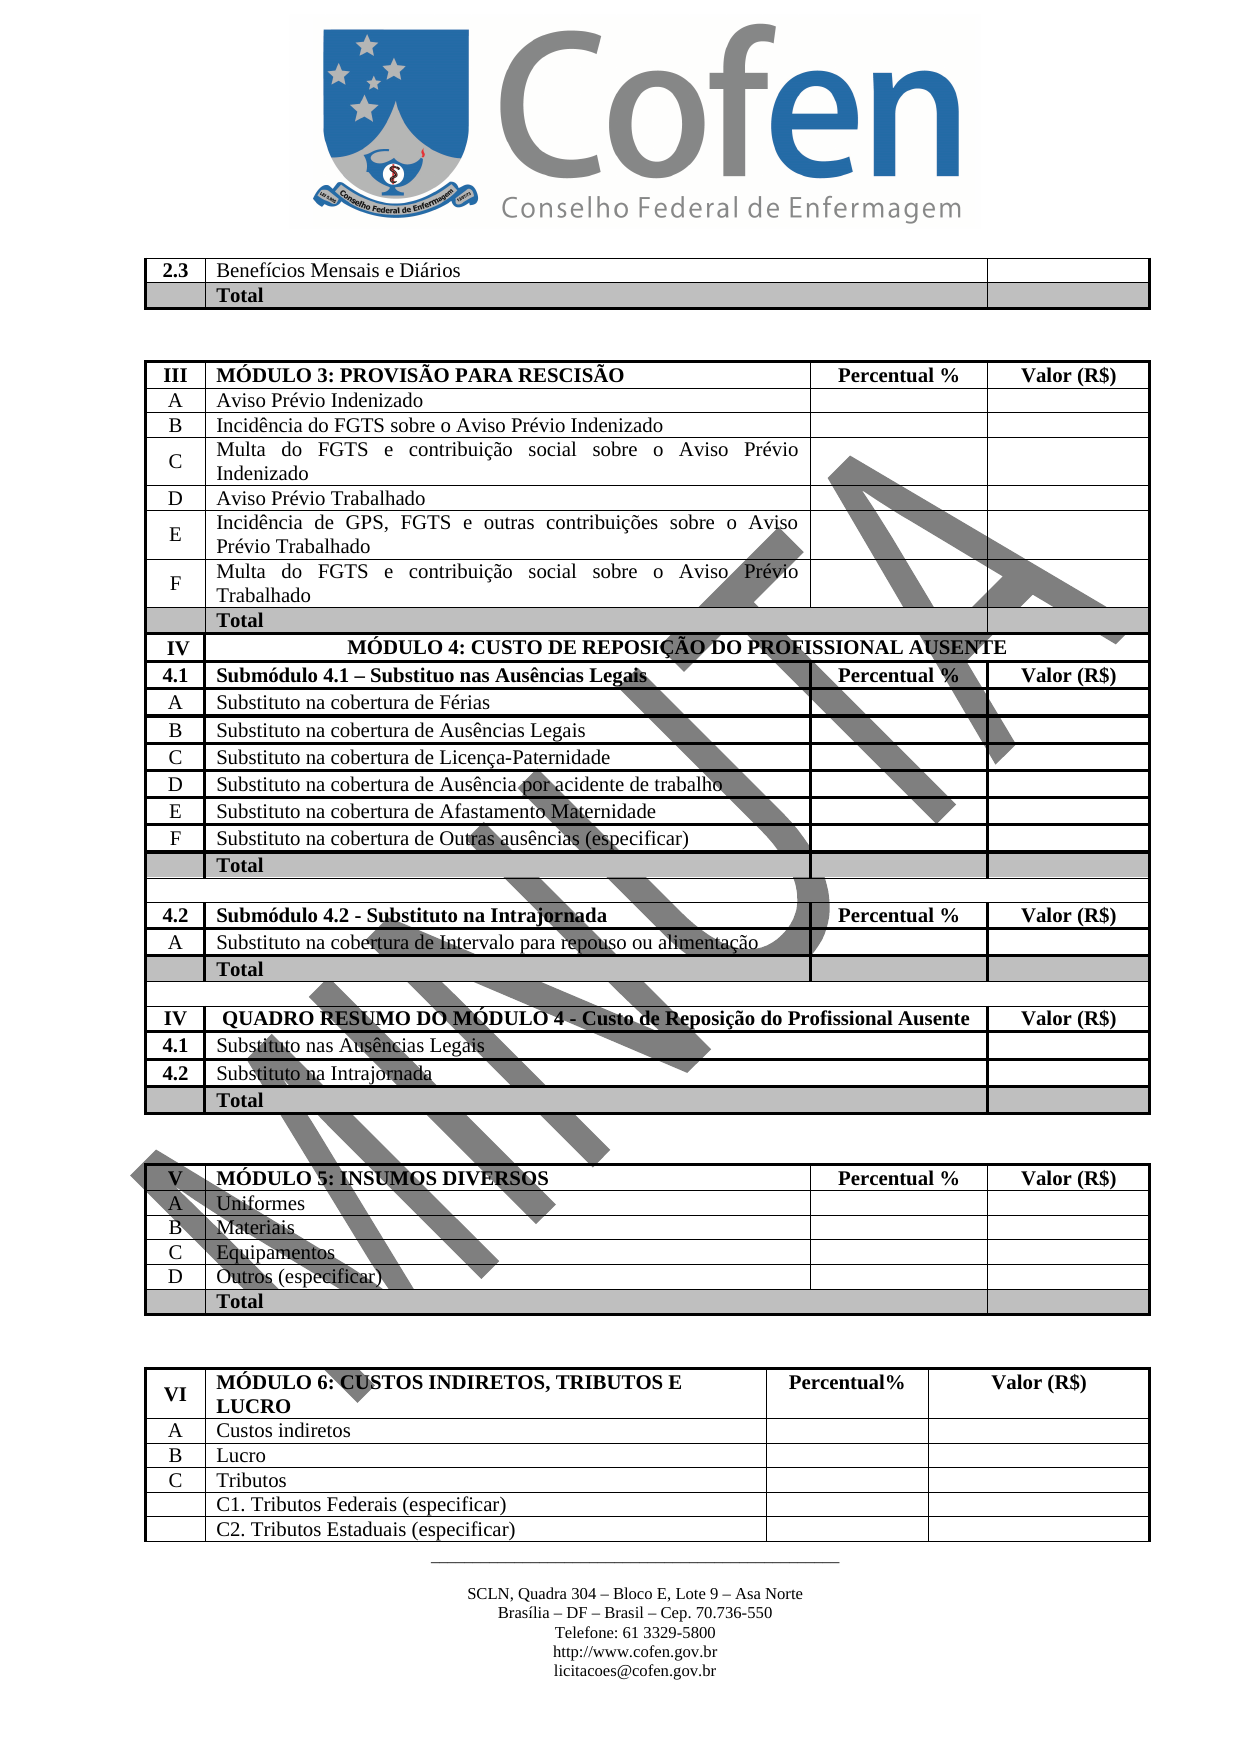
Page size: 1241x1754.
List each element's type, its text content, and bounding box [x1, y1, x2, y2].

table_cell [989, 930, 1148, 954]
table_cell [812, 826, 986, 850]
table_cell C [147, 438, 205, 485]
table_cell [811, 1240, 987, 1264]
table_cell C [147, 1468, 205, 1492]
table_cell D [147, 486, 205, 510]
table_cell B [147, 1444, 205, 1467]
table_cell [147, 982, 205, 1006]
table_cell Incidência de GPS, FGTS e outras contribuições sobre o Aviso Prévio Trabalhado [206, 511, 810, 558]
table_cell [988, 560, 1148, 607]
table_cell Uniformes [206, 1191, 810, 1215]
table_cell IV [147, 1007, 203, 1030]
table_header Valor (R$) [988, 363, 1148, 387]
table_cell [812, 718, 986, 742]
table_cell [988, 259, 1148, 282]
table_cell [988, 413, 1148, 437]
table_cell C1. Tributos Federais (especificar) [206, 1493, 766, 1516]
table_cell Tributos [206, 1468, 766, 1492]
table_cell A [147, 1419, 205, 1442]
table_cell Custos indiretos [206, 1419, 766, 1442]
table_cell Total [206, 283, 987, 307]
table_cell Percentual % [812, 903, 986, 927]
table_cell Substituto na cobertura de Férias [206, 690, 809, 714]
table_cell Substituto na cobertura de Ausência por acidente de trabalho [206, 772, 809, 796]
table_cell [811, 1265, 987, 1288]
table_cell [988, 879, 1148, 902]
table_cell [810, 879, 987, 902]
table_cell Substituto nas Ausências Legais [206, 1033, 986, 1057]
table_cell F [147, 826, 203, 850]
table_cell [812, 957, 986, 981]
table_cell [812, 799, 986, 823]
table_cell 4.1 [147, 1033, 203, 1057]
table_cell Total [206, 854, 809, 877]
table_header MÓDULO 5: INSUMOS DIVERSOS [206, 1166, 810, 1190]
table_cell Total [206, 608, 987, 632]
table_cell [989, 690, 1148, 714]
table_cell D [147, 1265, 205, 1288]
table_cell [767, 1468, 928, 1492]
table_cell [147, 1088, 203, 1112]
table_cell Percentual % [812, 663, 986, 687]
table_cell Aviso Prévio Indenizado [206, 389, 810, 412]
table_cell [147, 1517, 205, 1541]
table_cell B [147, 413, 205, 437]
table_cell A [147, 930, 203, 954]
table_cell [811, 560, 987, 607]
picture [289, 14, 981, 229]
table_cell [988, 1265, 1148, 1288]
table_cell [812, 772, 986, 796]
table_cell Multa do FGTS e contribuição social sobre o Aviso Prévio Trabalhado [206, 560, 810, 607]
table_cell MÓDULO 4: CUSTO DE REPOSIÇÃO DO PROFISSIONAL AUSENTE [206, 635, 1148, 660]
table_cell QUADRO RESUMO DO MÓDULO 4 - Custo de Reposição do Profissional Ausente [206, 1007, 986, 1030]
table_cell Substituto na cobertura de Licença-Paternidade [206, 745, 809, 769]
table_cell 4.1 [147, 663, 203, 687]
table_cell [988, 438, 1148, 485]
table_cell [767, 1419, 928, 1442]
table_cell [812, 690, 986, 714]
table_cell [989, 772, 1148, 796]
table_cell 2.3 [147, 259, 205, 282]
table_cell [989, 1088, 1148, 1112]
table_cell [988, 1216, 1148, 1239]
table_cell B [147, 1216, 205, 1239]
table_cell [205, 879, 810, 902]
table_cell [929, 1517, 1148, 1541]
table_header Valor (R$) [988, 1166, 1148, 1190]
table_cell Substituto na cobertura de Afastamento Maternidade [206, 799, 809, 823]
table_header Percentual% [767, 1370, 928, 1418]
table_cell [988, 982, 1148, 1006]
table_cell 4.2 [147, 903, 203, 927]
table_cell Outros (especificar) [206, 1265, 810, 1288]
table_cell [767, 1517, 928, 1541]
table_cell Total [206, 1290, 987, 1313]
table_cell [929, 1419, 1148, 1442]
table_cell [989, 718, 1148, 742]
table_header MÓDULO 6: CUSTOS INDIRETOS, TRIBUTOS E LUCRO [206, 1370, 766, 1418]
table_cell [988, 283, 1148, 307]
table_cell [989, 1033, 1148, 1057]
table_cell [812, 930, 986, 954]
table_header Valor (R$) [929, 1370, 1148, 1418]
table_cell Valor (R$) [989, 663, 1148, 687]
table_header V [147, 1166, 205, 1190]
table_header III [147, 363, 205, 387]
table_cell [812, 745, 986, 769]
table_cell [205, 982, 810, 1006]
table_cell [989, 745, 1148, 769]
table_cell F [147, 560, 205, 607]
table_cell [811, 1191, 987, 1215]
table_cell [988, 1290, 1148, 1313]
table_cell Total [206, 1088, 986, 1112]
table_cell Valor (R$) [989, 903, 1148, 927]
table_cell C2. Tributos Estaduais (especificar) [206, 1517, 766, 1541]
table_cell A [147, 389, 205, 412]
table_cell Aviso Prévio Trabalhado [206, 486, 810, 510]
table_cell [989, 957, 1148, 981]
table_cell [811, 413, 987, 437]
table_cell [988, 1240, 1148, 1264]
table_cell A [147, 1191, 205, 1215]
table_cell [988, 486, 1148, 510]
table_cell [929, 1493, 1148, 1516]
table_cell [767, 1444, 928, 1467]
table_cell [989, 826, 1148, 850]
table_cell [989, 1061, 1148, 1084]
table_cell [989, 854, 1148, 877]
table_cell Substituto na cobertura de Ausências Legais [206, 718, 809, 742]
table_cell 4.2 [147, 1061, 203, 1084]
table_cell [147, 1493, 205, 1516]
table_cell [811, 511, 987, 558]
table_cell [147, 879, 205, 902]
table_cell Substituto na Intrajornada [206, 1061, 986, 1084]
table_cell [147, 283, 205, 307]
table_cell C [147, 1240, 205, 1264]
table_cell Equipamentos [206, 1240, 810, 1264]
table_cell [988, 1191, 1148, 1215]
table_cell [812, 854, 986, 877]
table_cell E [147, 511, 205, 558]
table_cell [147, 1290, 205, 1313]
table_header Percentual % [811, 1166, 987, 1190]
table_cell [988, 608, 1148, 632]
table_cell [767, 1493, 928, 1516]
table_cell Valor (R$) [989, 1007, 1148, 1030]
table_cell E [147, 799, 203, 823]
table_cell Materiais [206, 1216, 810, 1239]
table_header Percentual % [811, 363, 987, 387]
table_cell Multa do FGTS e contribuição social sobre o Aviso Prévio Indenizado [206, 438, 810, 485]
table_cell [147, 957, 203, 981]
table_cell A [147, 690, 203, 714]
table_cell [811, 438, 987, 485]
table_cell [147, 608, 205, 632]
table_cell [988, 389, 1148, 412]
table_cell [811, 1216, 987, 1239]
table_cell [989, 799, 1148, 823]
table_cell Total [206, 957, 809, 981]
table_cell [929, 1444, 1148, 1467]
table_cell [147, 854, 203, 877]
table_cell [929, 1468, 1148, 1492]
table_cell Substituto na cobertura de Intervalo para repouso ou alimentação [206, 930, 809, 954]
table_cell Submódulo 4.2 - Substituto na Intrajornada [206, 903, 809, 927]
table_cell [811, 389, 987, 412]
table_cell Substituto na cobertura de Outras ausências (especificar) [206, 826, 809, 850]
table_cell [811, 486, 987, 510]
table_cell Incidência do FGTS sobre o Aviso Prévio Indenizado [206, 413, 810, 437]
table_cell [810, 982, 987, 1006]
table_cell D [147, 772, 203, 796]
table_cell Submódulo 4.1 – Substituo nas Ausências Legais [206, 663, 809, 687]
table_cell Benefícios Mensais e Diários [206, 259, 987, 282]
table_header VI [147, 1370, 205, 1418]
table_cell Lucro [206, 1444, 766, 1467]
table_cell B [147, 718, 203, 742]
table_cell IV [147, 635, 203, 660]
table_cell [988, 511, 1148, 558]
table_header MÓDULO 3: PROVISÃO PARA RESCISÃO [206, 363, 810, 387]
table_cell C [147, 745, 203, 769]
